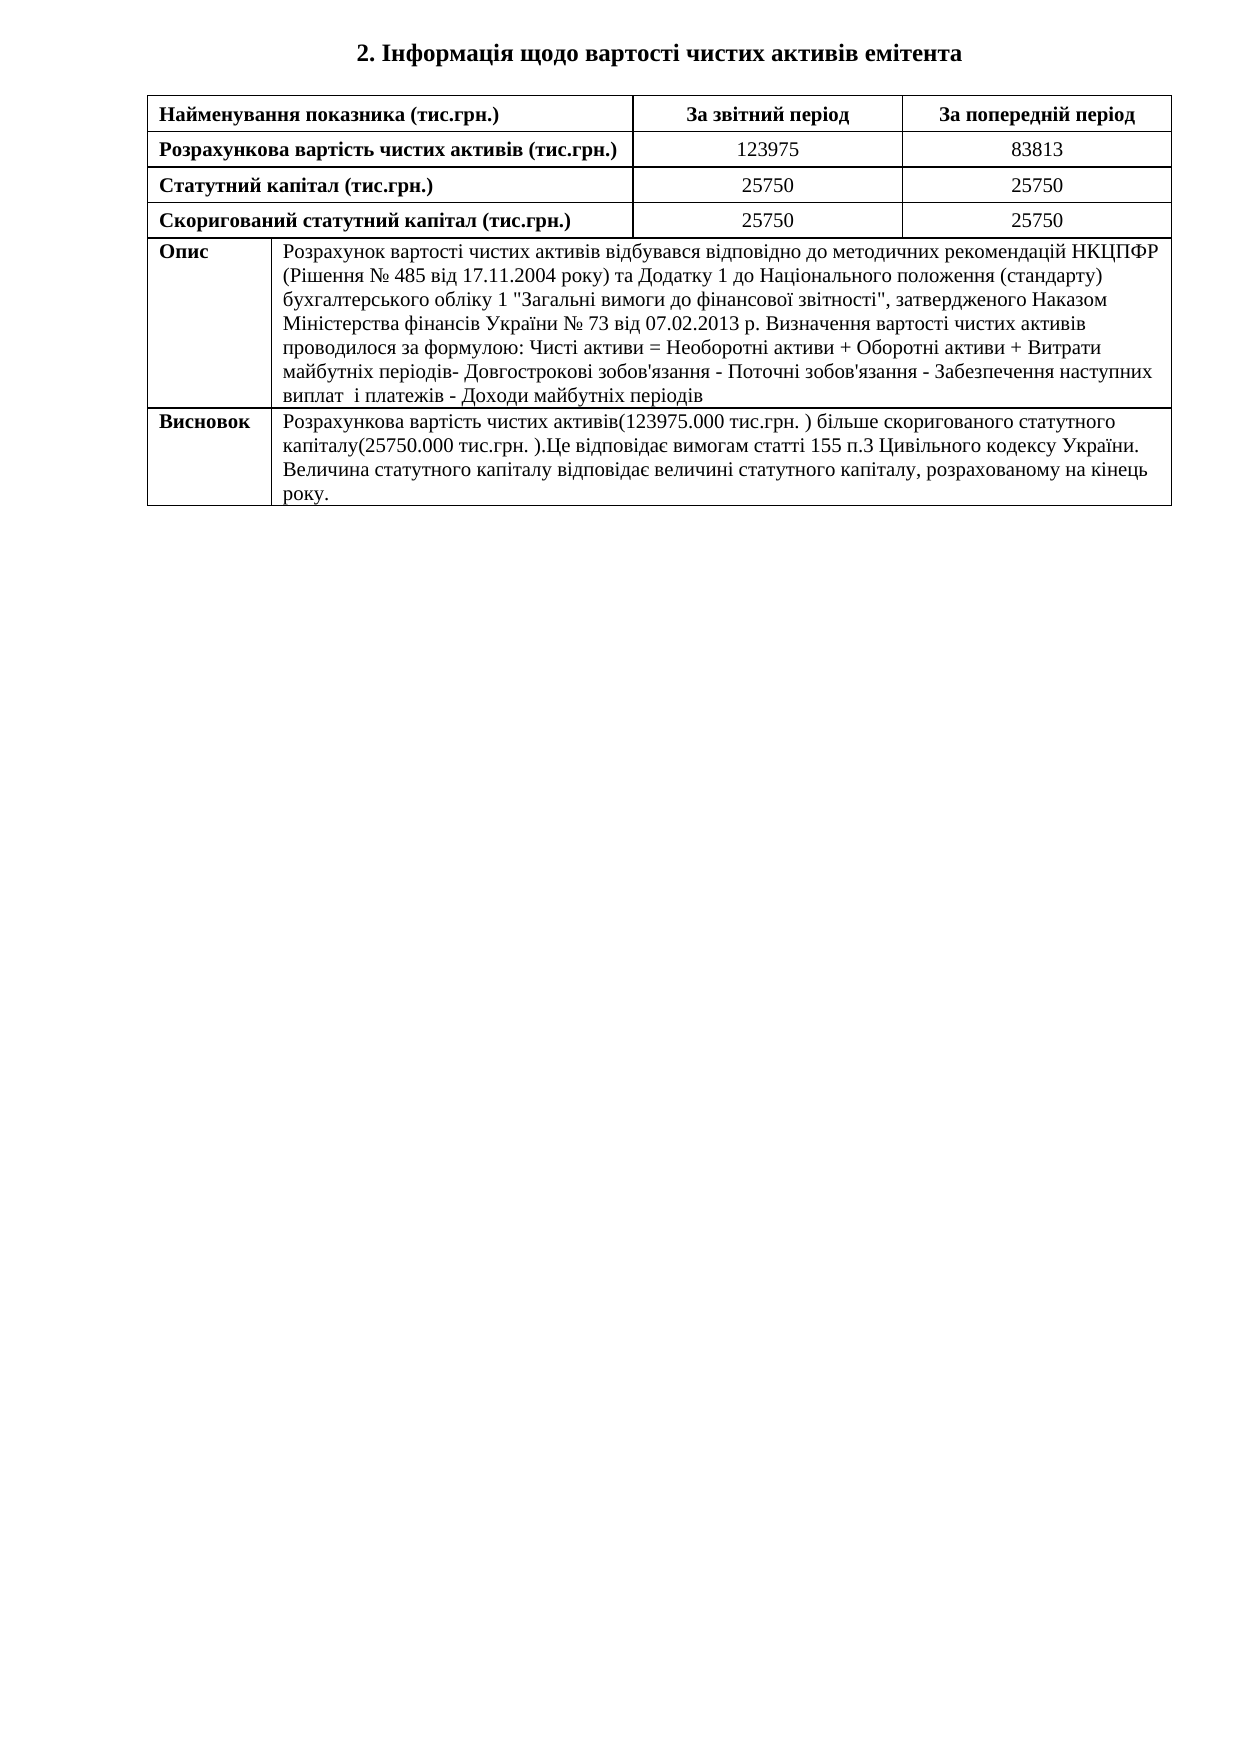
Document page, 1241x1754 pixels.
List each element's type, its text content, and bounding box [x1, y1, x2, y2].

table_cell Розрахункова вартість чистих активів(123975.000 тис.грн. ) більше скоригованого статутного капіталу(25750.000 тис.грн. ).Це відповідає вимогам статті 155 п.3 Цивільного кодексу України. Величина статутного капiталу вiдповiдає величинi статутного капiталу, розрахованому на кiнець року. [272, 409, 1171, 505]
table_cell Статутний капітал (тис.грн.) [148, 168, 632, 202]
table_cell 25750 [903, 203, 1171, 237]
table_cell Скоригований статутний капітал (тис.грн.) [148, 203, 632, 237]
table_cell Найменування показника (тис.грн.) [148, 96, 632, 131]
table_cell 25750 [634, 203, 902, 237]
table_cell 25750 [634, 168, 902, 202]
table_cell 123975 [634, 132, 902, 166]
table_cell За попередній період [903, 96, 1171, 131]
table_cell 25750 [903, 168, 1171, 202]
table_cell Висновок [148, 409, 271, 505]
table_header 2. Інформація щодо вартості чистих активів емітента [148, 38, 1171, 95]
table_cell Опис [148, 239, 271, 407]
table_cell 83813 [903, 132, 1171, 166]
table_cell Розрахунок вартості чистих активів відбувався відповідно до методичних рекомендацій НКЦПФР (Рішення № 485 від 17.11.2004 року) та Додатку 1 до Національного положення (стандарту) бухгалтерського обліку 1 "Загальні вимоги до фінансової звітності", затвердженого Наказом Міністерства фінансів України № 73 від 07.02.2013 р. Визначення вартості чистих активів проводилося за формулою: Чисті активи = Необоротні активи + Оборотні активи + Витрати майбутніх періодів- Довгострокові зобов'язання - Поточні зобов'язання - Забезпечення наступних виплат і платежів - Доходи майбутніх періодів [272, 239, 1171, 407]
table_cell За звітний період [634, 96, 902, 131]
table_cell Розрахункова вартість чистих активів (тис.грн.) [148, 132, 632, 166]
